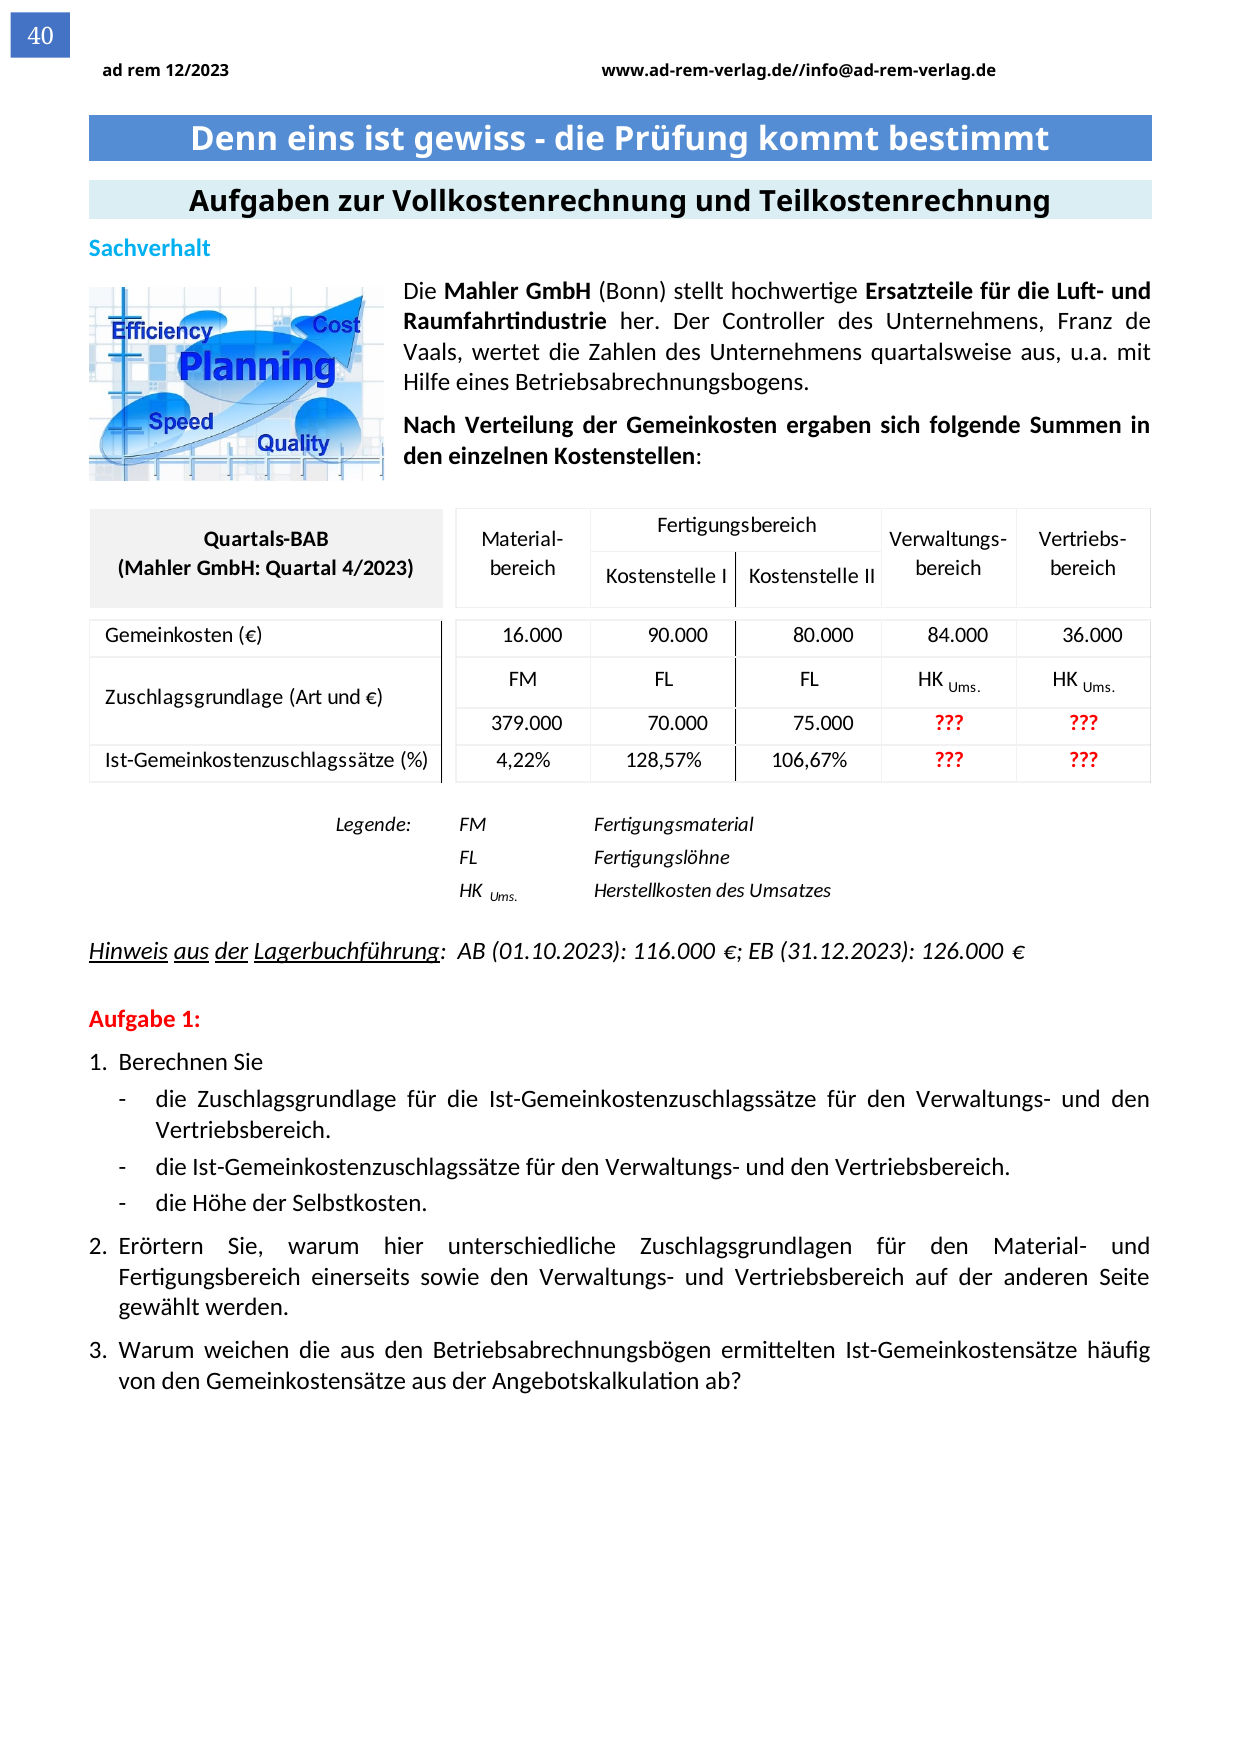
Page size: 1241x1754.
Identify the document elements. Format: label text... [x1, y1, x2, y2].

text Nach Verteilung der Gemeinkosten ergaben sich folgende Summen in den einzelnen Kostenstellen: [385, 409, 1152, 471]
text Hinweis aus der Lagerbuchführung: AB (01.10.2023): 116.000 €; EB (31.12.2023): 126.000 € [89, 936, 1152, 966]
list Erörtern Sie, warum hier unterschiedliche Zuschlagsgrundlagen für den Material- und Fertigungsbereich einerseits sowie den Verwaltungs- und Vertriebsbereich auf der anderen Seite gewählt werden. [89, 1230, 1152, 1322]
text Aufgabe 1: [89, 1003, 1152, 1034]
text Denn eins ist gewiss - die Prüfung kommt bestimmt [89, 115, 1152, 161]
list Warum weichen die aus den Betriebsabrechnungsbögen ermittelten Ist-Gemeinkostensätze häufig von den Gemeinkostensätze aus der Angebotskalkulation ab? [89, 1334, 1152, 1396]
text Aufgaben zur Vollkostenrechnung und Teilkostenrechnung [89, 180, 1152, 219]
picture [89, 287, 385, 481]
text Die Mahler GmbH (Bonn) stellt hochwertige Ersatzteile für die Luft- und Raumfahrtindustrie her. Der Controller des Unternehmens, Franz de Vaals, wertet die Zahlen des Unternehmens quartalsweise aus, u.a. mit Hilfe eines Betriebsabrechnungsbogens. [89, 275, 1152, 397]
text Sachverhalt [89, 232, 1152, 262]
list Berechnen Sie [89, 1047, 1152, 1077]
list die Höhe der Selbstkosten. [118, 1187, 1152, 1218]
list die Ist-Gemeinkostenzuschlagssätze für den Verwaltungs- und den Vertriebsbereich. [118, 1151, 1152, 1181]
list die Zuschlagsgrundlage für die Ist-Gemeinkostenzuschlagssätze für den Verwaltungs- und den Vertriebsbereich. [118, 1083, 1152, 1144]
